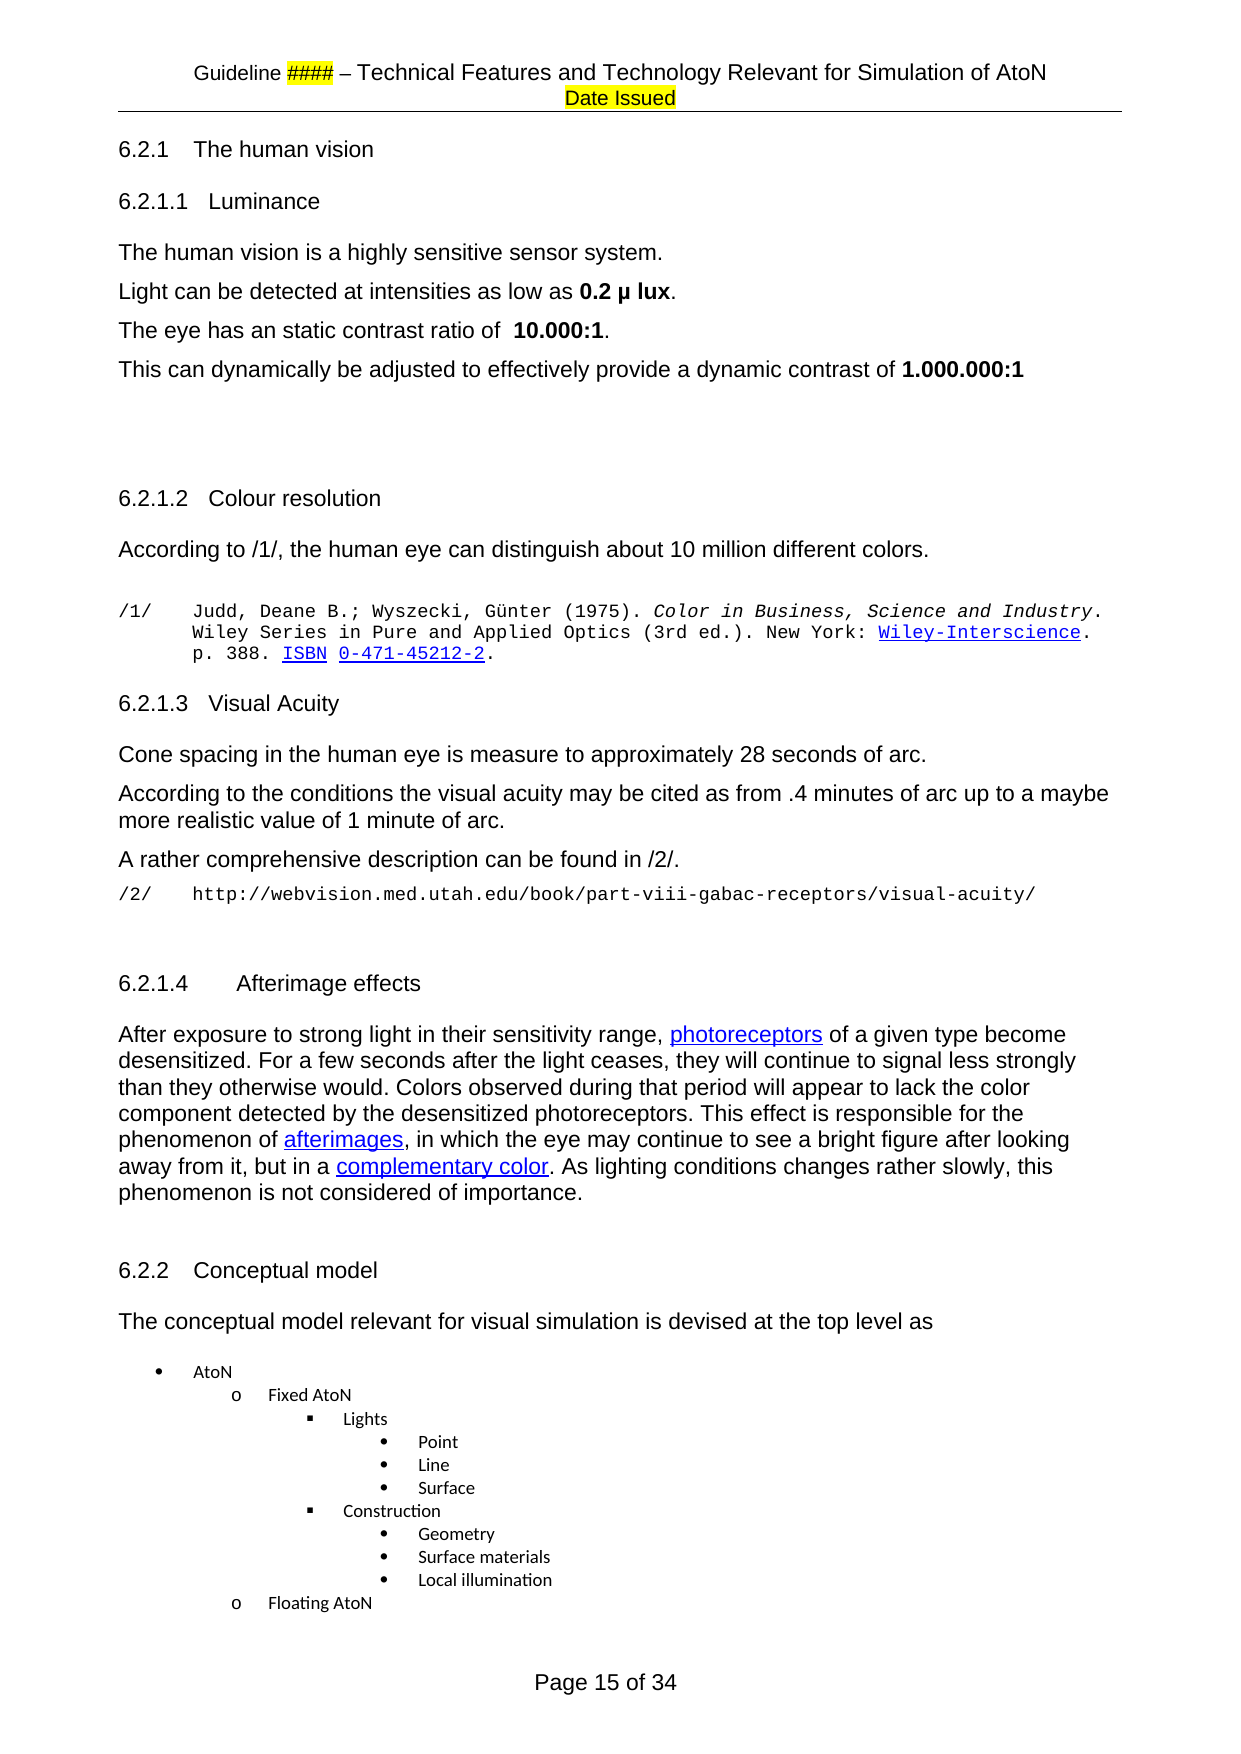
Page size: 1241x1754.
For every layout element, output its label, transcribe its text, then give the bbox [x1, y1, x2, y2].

subtitle Colour resolution [118, 485, 1122, 511]
text Cone spacing in the human eye is measure to approximately 28 seconds of arc. [118, 741, 1122, 768]
subtitle Luminance [118, 188, 1122, 214]
text Light can be detected at intensities as low as 0.2 µ lux. [118, 278, 1122, 304]
subtitle Conceptual model [118, 1257, 1122, 1283]
list Surface [381, 1476, 1122, 1499]
text This can dynamically be adjusted to effectively provide a dynamic contrast of 1.000.000:1 [118, 356, 1122, 382]
list Lights [306, 1407, 1122, 1430]
list Point [381, 1430, 1122, 1453]
list Construction [306, 1499, 1122, 1522]
list Line [381, 1453, 1122, 1476]
text /2/ http://webvision.med.utah.edu/book/part-viii-gabac-receptors/visual-acuity/ [118, 884, 1122, 906]
subtitle Visual Acuity [118, 690, 1122, 716]
subtitle The human vision [118, 136, 1122, 163]
text The eye has an static contrast ratio of 10.000:1. [118, 317, 1122, 343]
list Surface materials [381, 1545, 1122, 1568]
text The conceptual model relevant for visual simulation is devised at the top level as [118, 1308, 1122, 1361]
subtitle Afterimage effects [118, 969, 1122, 996]
text A rather comprehensive description can be found in /2/. [118, 846, 1122, 872]
list AtoN [156, 1361, 1122, 1384]
text The human vision is a highly sensitive sensor system. [118, 239, 1122, 266]
text /1/ Judd, Deane B.; Wyszecki, Günter (1975). Color in Business, Science and Industry. Wiley Series in Pure and Applied Optics (3rd ed.). New York: Wiley-Interscience. p. 388. ISBN 0-471-45212-2. [118, 601, 1122, 665]
text After exposure to strong light in their sensitivity range, photoreceptors of a given type become desensitized. For a few seconds after the light ceases, they will continue to signal less strongly than they otherwise would. Colors observed during that period will appear to lack the color component detected by the desensitized photoreceptors. This effect is responsible for the phenomenon of afterimages, in which the eye may continue to see a bright figure after looking away from it, but in a complementary color. As lighting conditions changes rather slowly, this phenomenon is not considered of importance. [118, 1021, 1122, 1205]
list Floating AtoN [231, 1591, 1122, 1615]
list Fixed AtoN [231, 1384, 1122, 1407]
list Local illumination [381, 1568, 1122, 1591]
text According to the conditions the visual acuity may be cited as from .4 minutes of arc up to a maybe more realistic value of 1 minute of arc. [118, 780, 1122, 833]
text According to /1/, the human eye can distinguish about 10 million different colors. [118, 536, 1122, 589]
list Geometry [381, 1522, 1122, 1545]
